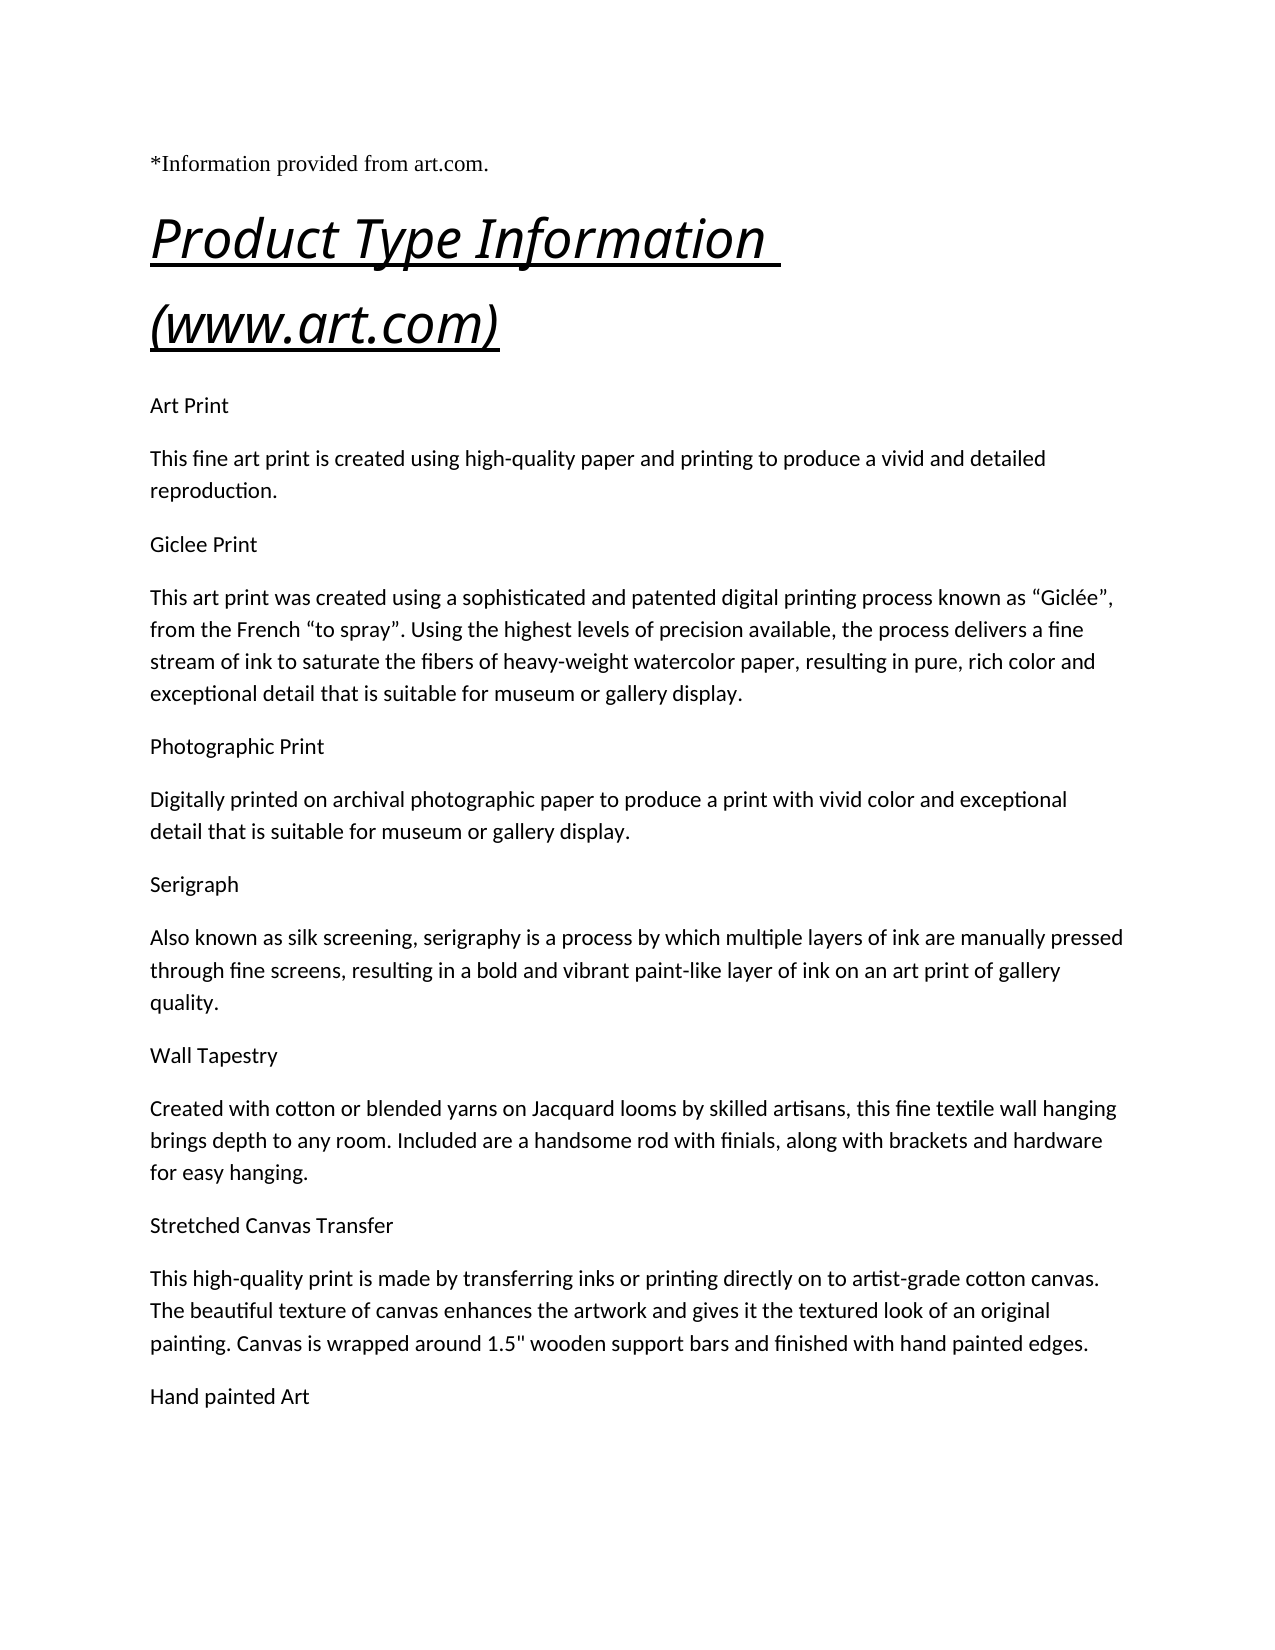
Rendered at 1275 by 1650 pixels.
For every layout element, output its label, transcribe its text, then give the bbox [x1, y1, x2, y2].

text Wall Tapestry [150, 1041, 1125, 1069]
text Hand painted Art [150, 1382, 1125, 1410]
text This fine art print is created using high-quality paper and printing to produce a vivid and detailed reproduction. [150, 444, 1125, 505]
text Stretched Canvas Transfer [150, 1211, 1125, 1239]
text Digitally printed on archival photographic paper to produce a print with vivid color and exceptional detail that is suitable for museum or gallery display. [150, 785, 1125, 846]
text Photographic Print [150, 732, 1125, 760]
text This art print was created using a sophisticated and patented digital printing process known as “Giclée”, from the French “to spray”. Using the highest levels of precision available, the process delivers a fine stream of ink to saturate the fibers of heavy-weight watercolor paper, resulting in pure, rich color and exceptional detail that is suitable for museum or gallery display. [150, 583, 1125, 707]
text Giclee Print [150, 530, 1125, 558]
text Created with cotton or blended yarns on Jacquard looms by skilled artisans, this fine textile wall hanging brings depth to any room. Included are a handsome rod with finials, along with brackets and hardware for easy hanging. [150, 1094, 1125, 1186]
text Product Type Information (www.art.com) [150, 201, 1125, 359]
text Art Print [150, 391, 1125, 419]
text *Information provided from art.com. [150, 150, 1125, 176]
text This high-quality print is made by transferring inks or printing directly on to artist-grade cotton canvas. The beautiful texture of canvas enhances the artwork and gives it the textured look of an original painting. Canvas is wrapped around 1.5" wooden support bars and finished with hand painted edges. [150, 1264, 1125, 1357]
text Serigraph [150, 871, 1125, 898]
text Also known as silk screening, serigraphy is a process by which multiple layers of ink are manually pressed through fine screens, resulting in a bold and vibrant paint-like layer of ink on an art print of gallery quality. [150, 923, 1125, 1016]
